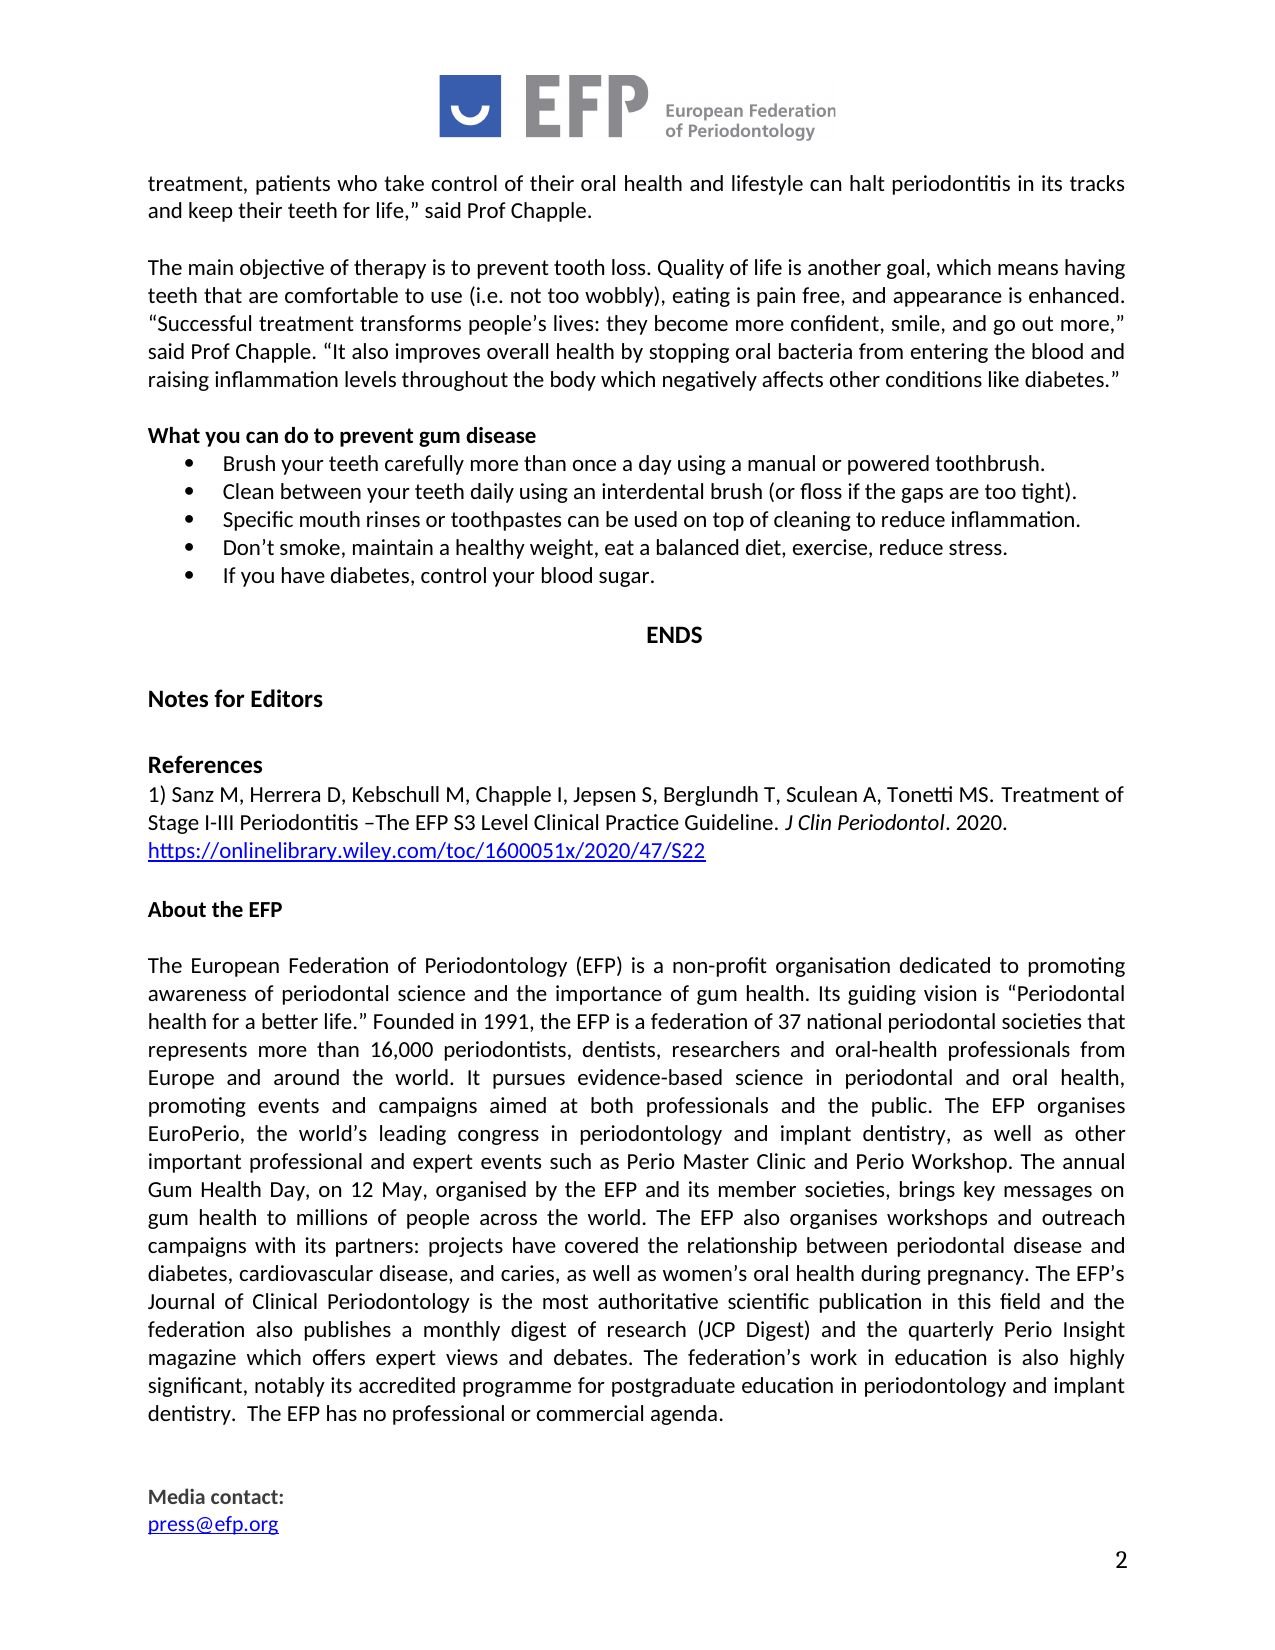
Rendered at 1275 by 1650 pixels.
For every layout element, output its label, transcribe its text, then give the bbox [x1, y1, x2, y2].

text ENDS [148, 619, 1201, 650]
list Don’t smoke, maintain a healthy weight, eat a balanced diet, exercise, reduce stress. [185, 533, 1127, 561]
text 1) Sanz M, Herrera D, Kebschull M, Chapple I, Jepsen S, Berglundh T, Sculean A, Tonetti MS. Treatment of Stage I-III Periodontitis –The EFP S3 Level Clinical Practice Guideline. J Clin Periodontol. 2020. https://onlinelibrary.wiley.com/toc/1600051x/2020/47/S22 [148, 780, 1127, 864]
list Specific mouth rinses or toothpastes can be used on top of cleaning to reduce inflammation. [185, 505, 1127, 533]
text The European Federation of Periodontology (EFP) is a non-profit organisation dedicated to promoting awareness of periodontal science and the importance of gum health. Its guiding vision is “Periodontal health for a better life.” Founded in 1991, the EFP is a federation of 37 national periodontal societies that represents more than 16,000 periodontists, dentists, researchers and oral-health professionals from Europe and around the world. It pursues evidence-based science in periodontal and oral health, promoting events and campaigns aimed at both professionals and the public. The EFP organises EuroPerio, the world’s leading congress in periodontology and implant dentistry, as well as other important professional and expert events such as Perio Master Clinic and Perio Workshop. The annual Gum Health Day, on 12 May, organised by the EFP and its member societies, brings key messages on gum health to millions of people across the world. The EFP also organises workshops and outreach campaigns with its partners: projects have covered the relationship between periodontal disease and diabetes, cardiovascular disease, and caries, as well as women’s oral health during pregnancy. The EFP’s Journal of Clinical Periodontology is the most authoritative scientific publication in this field and the federation also publishes a monthly digest of research (JCP Digest) and the quarterly Perio Insight magazine which offers expert views and debates. The federation’s work in education is also highly significant, notably its accredited programme for postgraduate education in periodontology and implant dentistry. The EFP has no professional or commercial agenda. [148, 951, 1127, 1427]
list Brush your teeth carefully more than once a day using a manual or powered toothbrush. [185, 449, 1127, 477]
text Media contact: [148, 1483, 1207, 1510]
text press@efp.org [148, 1510, 1207, 1537]
picture [439, 75, 836, 141]
list Clean between your teeth daily using an interdental brush (or floss if the gaps are too tight). [185, 477, 1127, 505]
list If you have diabetes, control your blood sugar. [185, 561, 1127, 589]
text About the EFP [148, 895, 1127, 923]
text Notes for Editors [148, 683, 1201, 714]
text The main objective of therapy is to prevent tooth loss. Quality of life is another goal, which means having teeth that are comfortable to use (i.e. not too wobbly), eating is pain free, and appearance is enhanced. “Successful treatment transforms people’s lives: they become more confident, smile, and go out more,” said Prof Chapple. “It also improves overall health by stopping oral bacteria from entering the blood and raising inflammation levels throughout the body which negatively affects other conditions like diabetes.” [148, 253, 1127, 393]
text What you can do to prevent gum disease [148, 421, 1127, 449]
text treatment, patients who take control of their oral health and lifestyle can halt periodontitis in its tracks and keep their teeth for life,” said Prof Chapple. [148, 169, 1127, 225]
text References [148, 750, 1201, 780]
